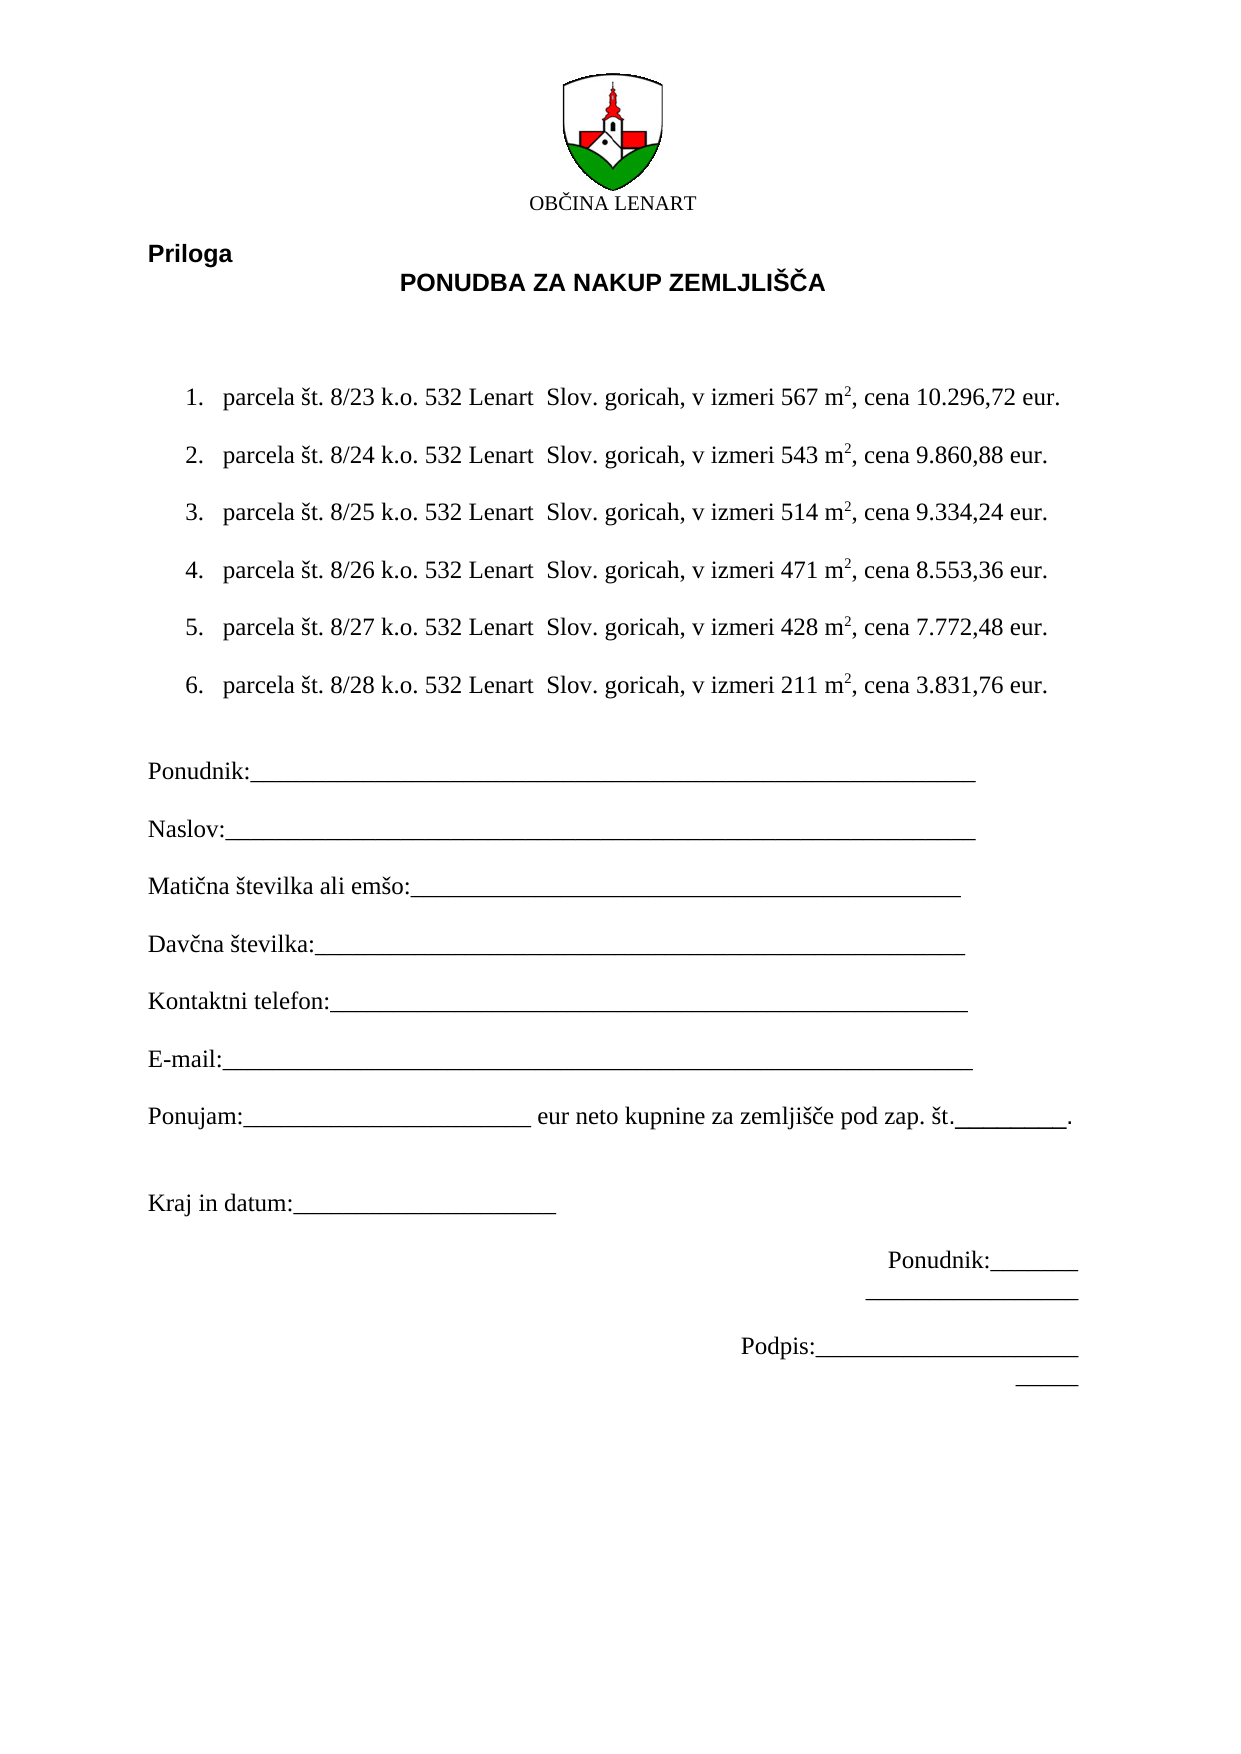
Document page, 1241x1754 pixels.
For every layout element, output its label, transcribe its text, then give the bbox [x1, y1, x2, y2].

text Davčna številka:____________________________________________________ [148, 929, 1078, 957]
text Kraj in datum:_____________________ [148, 1188, 1078, 1216]
text Ponujam:_______________________ eur neto kupnine za zemljišče pod zap. št.________. [148, 1101, 1078, 1130]
list parcela št. 8/27 k.o. 532 Lenart Slov. goricah, v izmeri 428 m2, cena 7.772,48 eur. [185, 612, 1078, 641]
text Priloga [148, 239, 1078, 267]
text PONUDBA ZA NAKUP ZEMLJLIŠČA [148, 267, 1078, 296]
text E-mail:____________________________________________________________ [148, 1044, 1078, 1072]
text Naslov:____________________________________________________________ [148, 814, 1078, 842]
text Matična številka ali emšo:____________________________________________ [148, 871, 1078, 900]
list parcela št. 8/25 k.o. 532 Lenart Slov. goricah, v izmeri 514 m2, cena 9.334,24 eur. [185, 497, 1078, 526]
list parcela št. 8/24 k.o. 532 Lenart Slov. goricah, v izmeri 543 m2, cena 9.860,88 eur. [185, 440, 1078, 469]
text Podpis:__________________________ [148, 1331, 1078, 1389]
list parcela št. 8/26 k.o. 532 Lenart Slov. goricah, v izmeri 471 m2, cena 8.553,36 eur. [185, 555, 1078, 584]
list parcela št. 8/23 k.o. 532 Lenart Slov. goricah, v izmeri 567 m2, cena 10.296,72 eur. [185, 382, 1078, 411]
list parcela št. 8/28 k.o. 532 Lenart Slov. goricah, v izmeri 211 m2, cena 3.831,76 eur. [185, 670, 1078, 699]
picture [562, 73, 663, 191]
text Ponudnik:________________________ [148, 1245, 1078, 1303]
text Ponudnik:__________________________________________________________ [148, 756, 1078, 785]
text Kontaktni telefon:___________________________________________________ [148, 986, 1078, 1015]
